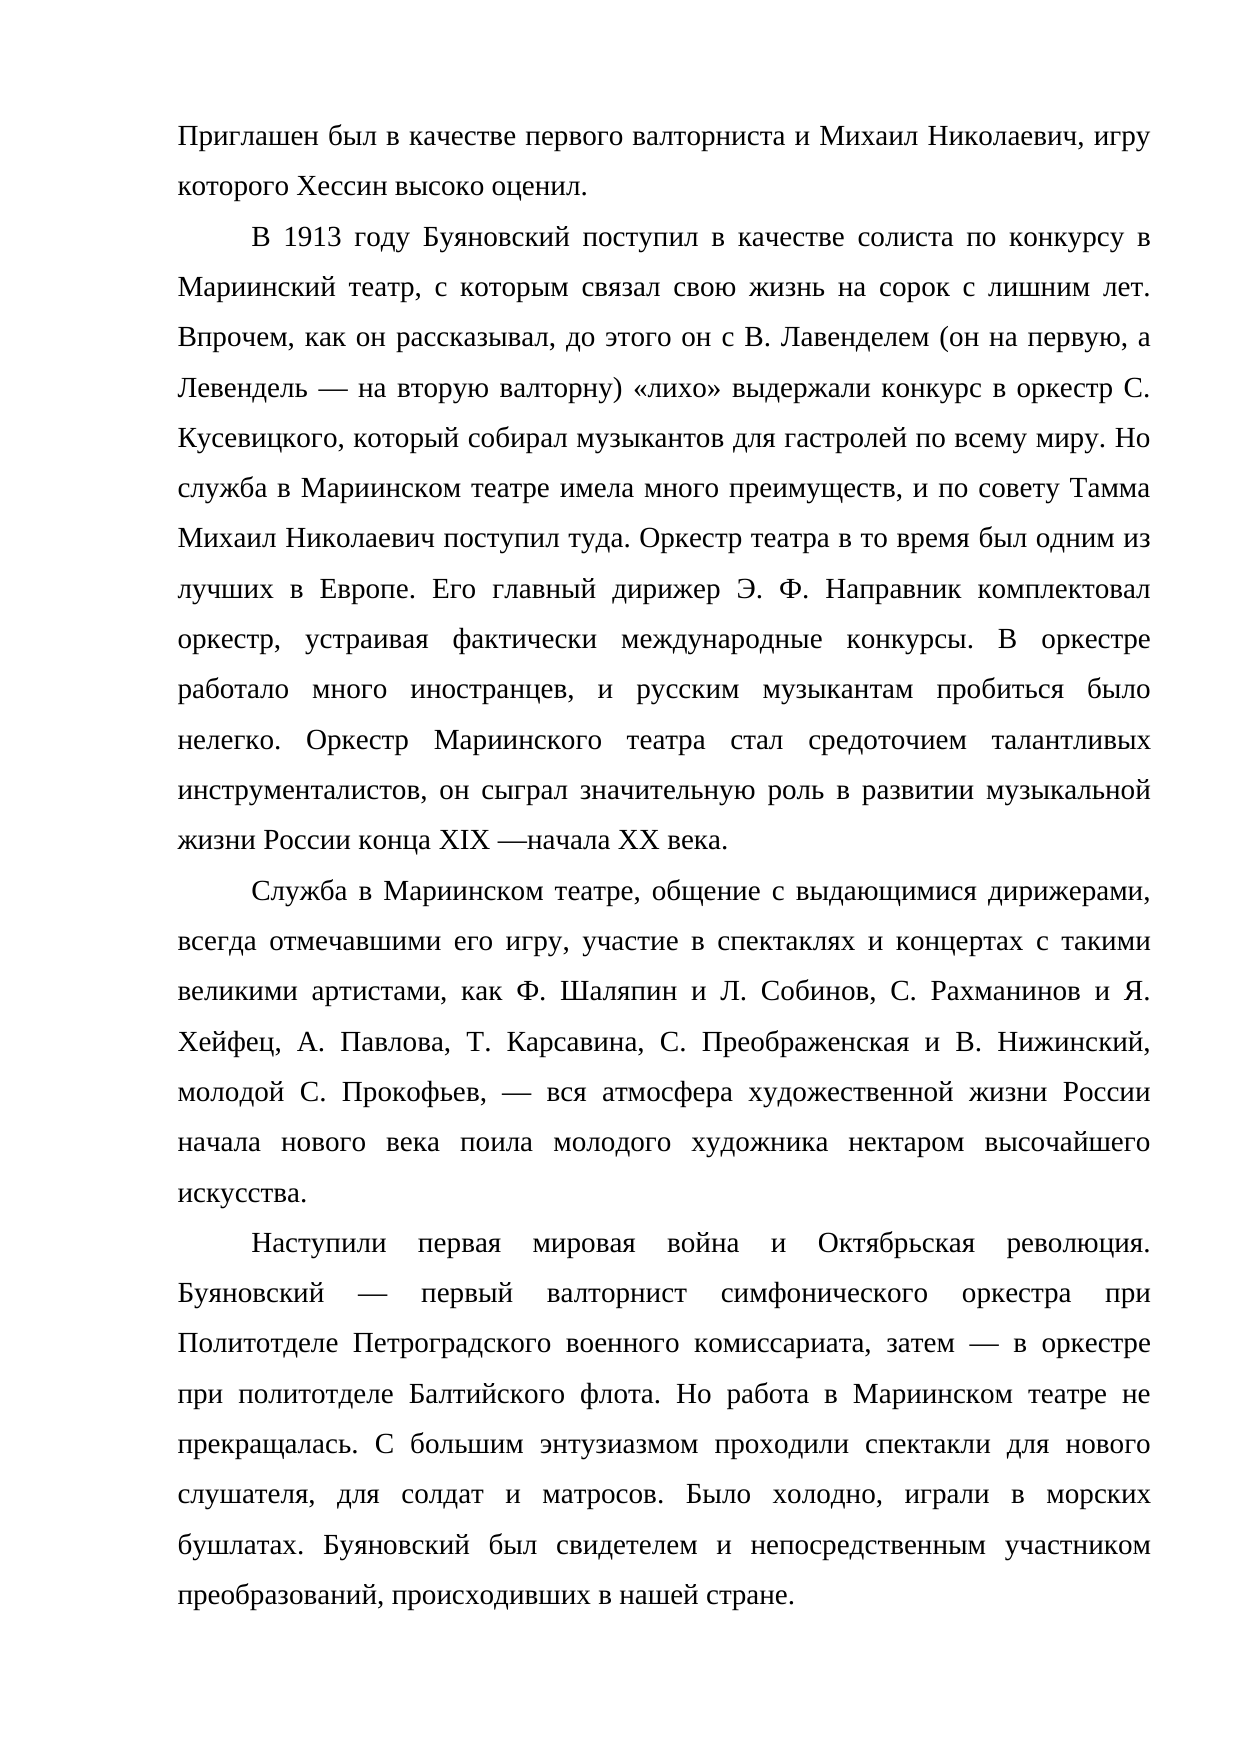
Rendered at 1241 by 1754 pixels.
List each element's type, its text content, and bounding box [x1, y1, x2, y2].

text В 1913 году Буяновский поступил в качестве солиста по конкурсу в Мариинский театр, с которым связал свою жизнь на сорок с лишним лет. Впрочем, как он рассказывал, до этого он с В. Лавенделем (он на первую, а Левендель — на вторую валторну) «лихо» выдержали конкурс в оркестр С. Кусевицкого, который собирал музыкантов для гастролей по всему миру. Но служба в Мариинском театре имела много преимуществ, и по совету Тамма Михаил Николаевич поступил туда. Оркестр театра в то время был одним из лучших в Европе. Его главный дирижер Э. Ф. Направник комплектовал оркестр, устраивая фактически международные конкурсы. В оркестре работало много иностранцев, и русским музыкантам пробиться было нелегко. Оркестр Мариинского театра стал средоточием талантливых инструменталистов, он сыграл значительную роль в развитии музыкальной жизни России конца XIX —начала XX века. [177, 219, 1152, 856]
text Наступили первая мировая война и Октябрьская революция. Буяновский — первый валторнист симфонического оркестра при Политотделе Петроградского военного комиссариата, затем — в оркестре при политотделе Балтийского флота. Но работа в Мариинском театре не прекращалась. С большим энтузиазмом проходили спектакли для нового слушателя, для солдат и матросов. Было холодно, играли в морских бушлатах. Буяновский был свидетелем и непосредственным участником преобразований, происходивших в нашей стране. [177, 1225, 1152, 1611]
text Служба в Мариинском театре, общение с выдающимися дирижерами, всегда отмечавшими его игру, участие в спектаклях и концертах с такими великими артистами, как Ф. Шаляпин и Л. Собинов, С. Рахманинов и Я. Хейфец, А. Павлова, Т. Карсавина, С. Преображенская и В. Нижинский, молодой С. Прокофьев, — вся атмосфера художественной жизни России начала нового века поила молодого художника нектаром высочайшего искусства. [177, 873, 1152, 1208]
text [177, 118, 1152, 202]
